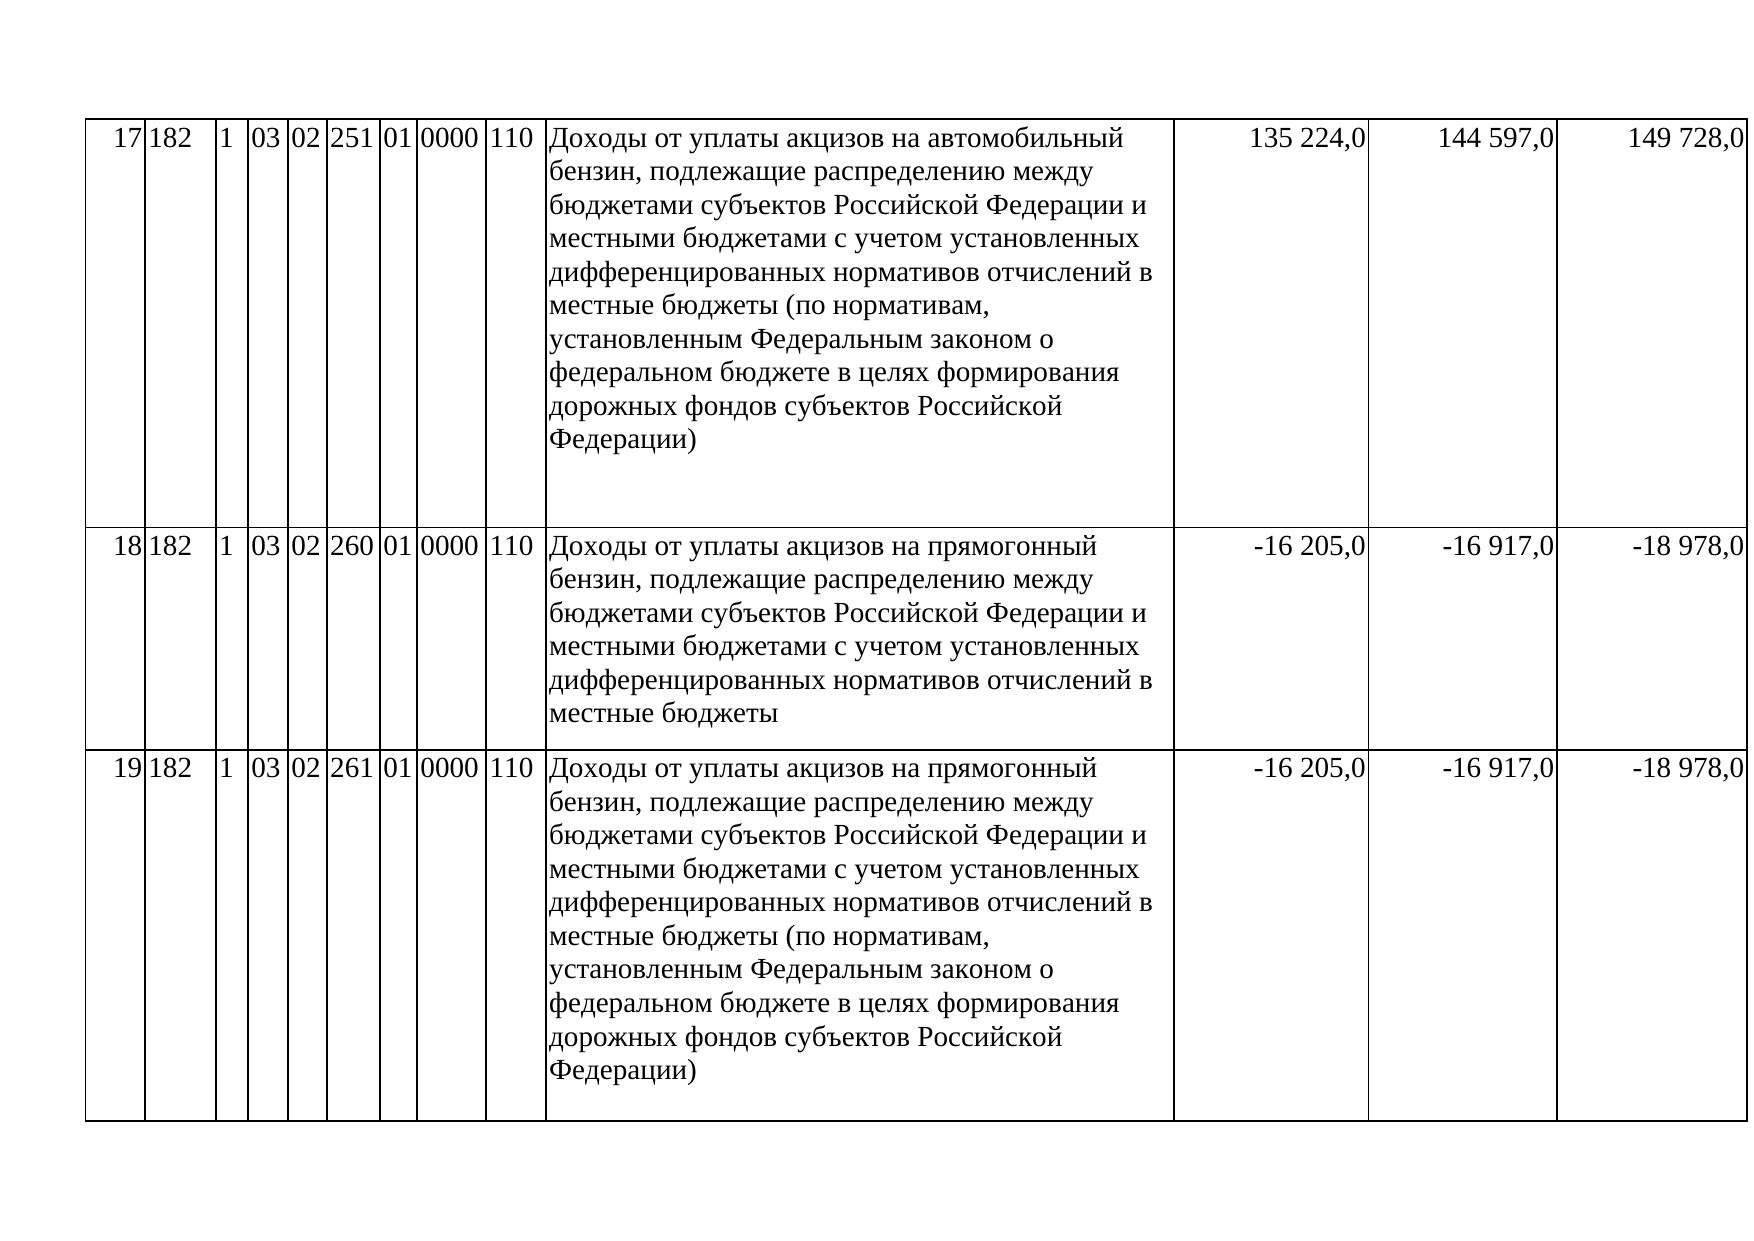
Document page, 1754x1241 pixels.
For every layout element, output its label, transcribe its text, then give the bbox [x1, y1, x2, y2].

table_cell 182 [146, 120, 215, 526]
table_cell 0000 [418, 528, 485, 749]
table_cell 251 [328, 120, 379, 526]
table_cell -16 205,0 [1175, 751, 1368, 1120]
table_cell -16 205,0 [1175, 528, 1368, 749]
table_cell 02 [289, 528, 326, 749]
table_cell 03 [249, 751, 287, 1120]
table_cell 1 [217, 751, 247, 1120]
table_cell 19 [86, 751, 144, 1120]
table_cell -18 978,0 [1558, 751, 1746, 1120]
table_cell Доходы от уплаты акцизов на автомобильный бензин, подлежащие распределению между бюджетами субъектов Российской Федерации и местными бюджетами с учетом установленных дифференцированных нормативов отчислений в местные бюджеты (по нормативам, установленным Федеральным законом о федеральном бюджете в целях формирования дорожных фондов субъектов Российской Федерации) [547, 120, 1173, 526]
table_cell 17 [86, 120, 144, 526]
table_cell 110 [487, 528, 545, 749]
table_cell 182 [146, 751, 215, 1120]
table_cell 149 728,0 [1558, 120, 1746, 526]
table_cell Доходы от уплаты акцизов на прямогонный бензин, подлежащие распределению между бюджетами субъектов Российской Федерации и местными бюджетами с учетом установленных дифференцированных нормативов отчислений в местные бюджеты [547, 528, 1173, 749]
table_cell 0000 [418, 120, 485, 526]
table_cell 01 [381, 751, 416, 1120]
table_cell -18 978,0 [1558, 528, 1746, 749]
table_cell 110 [487, 751, 545, 1120]
table_cell 18 [86, 528, 144, 749]
table_cell Доходы от уплаты акцизов на прямогонный бензин, подлежащие распределению между бюджетами субъектов Российской Федерации и местными бюджетами с учетом установленных дифференцированных нормативов отчислений в местные бюджеты (по нормативам, установленным Федеральным законом о федеральном бюджете в целях формирования дорожных фондов субъектов Российской Федерации) [547, 751, 1173, 1120]
table_cell 1 [217, 120, 247, 526]
table_cell 110 [487, 120, 545, 526]
table_cell 182 [146, 528, 215, 749]
table_cell 135 224,0 [1175, 120, 1368, 526]
table_cell -16 917,0 [1369, 528, 1556, 749]
table_cell 03 [249, 120, 287, 526]
table_cell 01 [381, 120, 416, 526]
table_cell 261 [328, 751, 379, 1120]
table_cell 02 [289, 120, 326, 526]
table_cell 01 [381, 528, 416, 749]
table_cell 1 [217, 528, 247, 749]
table_cell 144 597,0 [1369, 120, 1556, 526]
table_cell 03 [249, 528, 287, 749]
table_cell -16 917,0 [1369, 751, 1556, 1120]
table_cell 0000 [418, 751, 485, 1120]
table_cell 260 [328, 528, 379, 749]
table_cell 02 [289, 751, 326, 1120]
